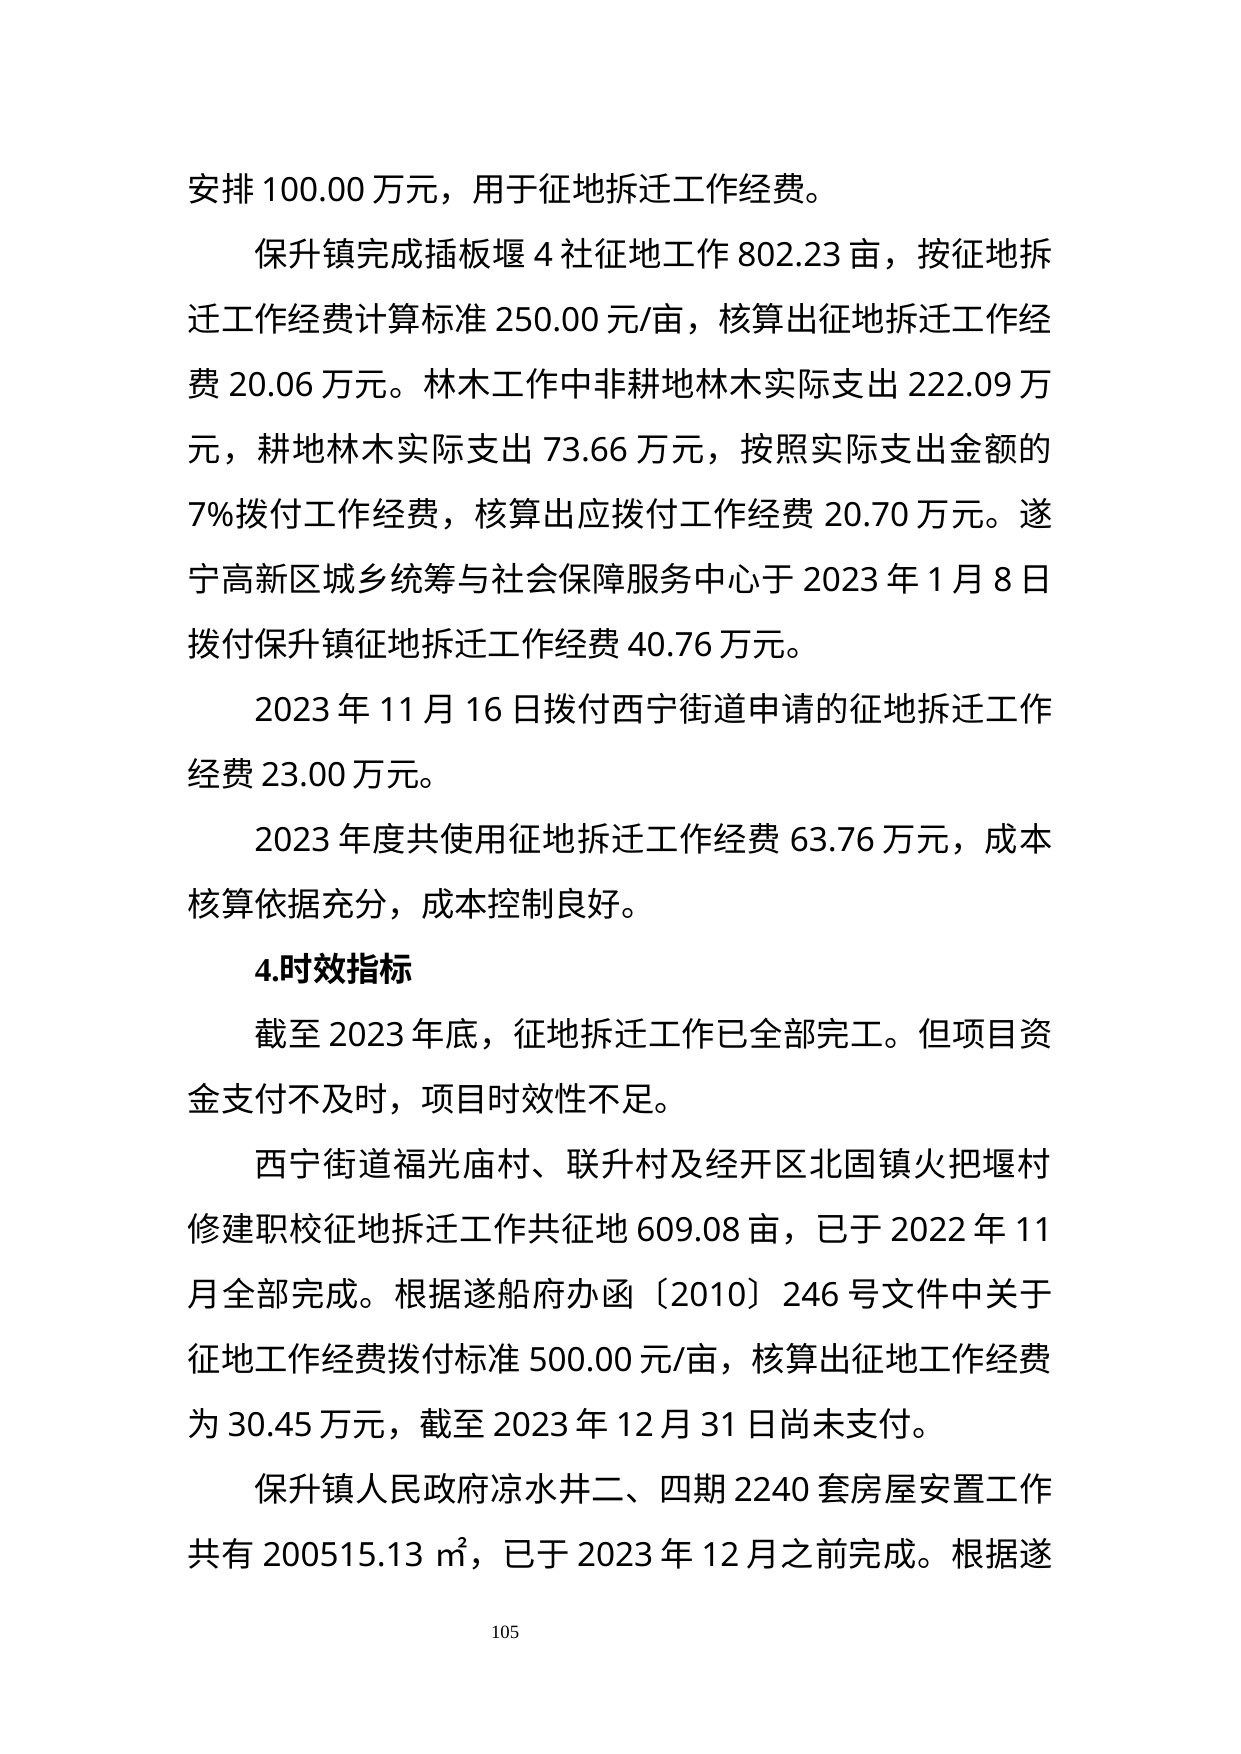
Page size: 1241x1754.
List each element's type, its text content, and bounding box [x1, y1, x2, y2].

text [187, 1454, 1053, 1584]
text 截至2023年底，征地拆迁工作已全部完工。但项目资金支付不及时，项目时效性不足。 [187, 999, 1053, 1129]
subtitle 4.时效指标 [187, 934, 1053, 999]
text 2023年11月16日拨付西宁街道申请的征地拆迁工作经费23.00万元。 [187, 674, 1053, 804]
text 西宁街道福光庙村、联升村及经开区北固镇火把堰村修建职校征地拆迁工作共征地609.08亩，已于2022年11月全部完成。根据遂船府办函〔2010〕246号文件中关于征地工作经费拨付标准500.00元/亩，核算出征地工作经费为30.45万元，截至2023年12月31日尚未支付。 [187, 1129, 1053, 1454]
text 2023年度共使用征地拆迁工作经费63.76万元，成本核算依据充分，成本控制良好。 [187, 804, 1053, 934]
text 保升镇完成插板堰4社征地工作802.23亩，按征地拆迁工作经费计算标准250.00元/亩，核算出征地拆迁工作经费20.06万元。林木工作中非耕地林木实际支出222.09万元，耕地林木实际支出73.66万元，按照实际支出金额的7%拨付工作经费，核算出应拨付工作经费20.70万元。遂宁高新区城乡统筹与社会保障服务中心于2023年1月8日拨付保升镇征地拆迁工作经费40.76万元。 [187, 219, 1053, 674]
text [187, 154, 1053, 219]
